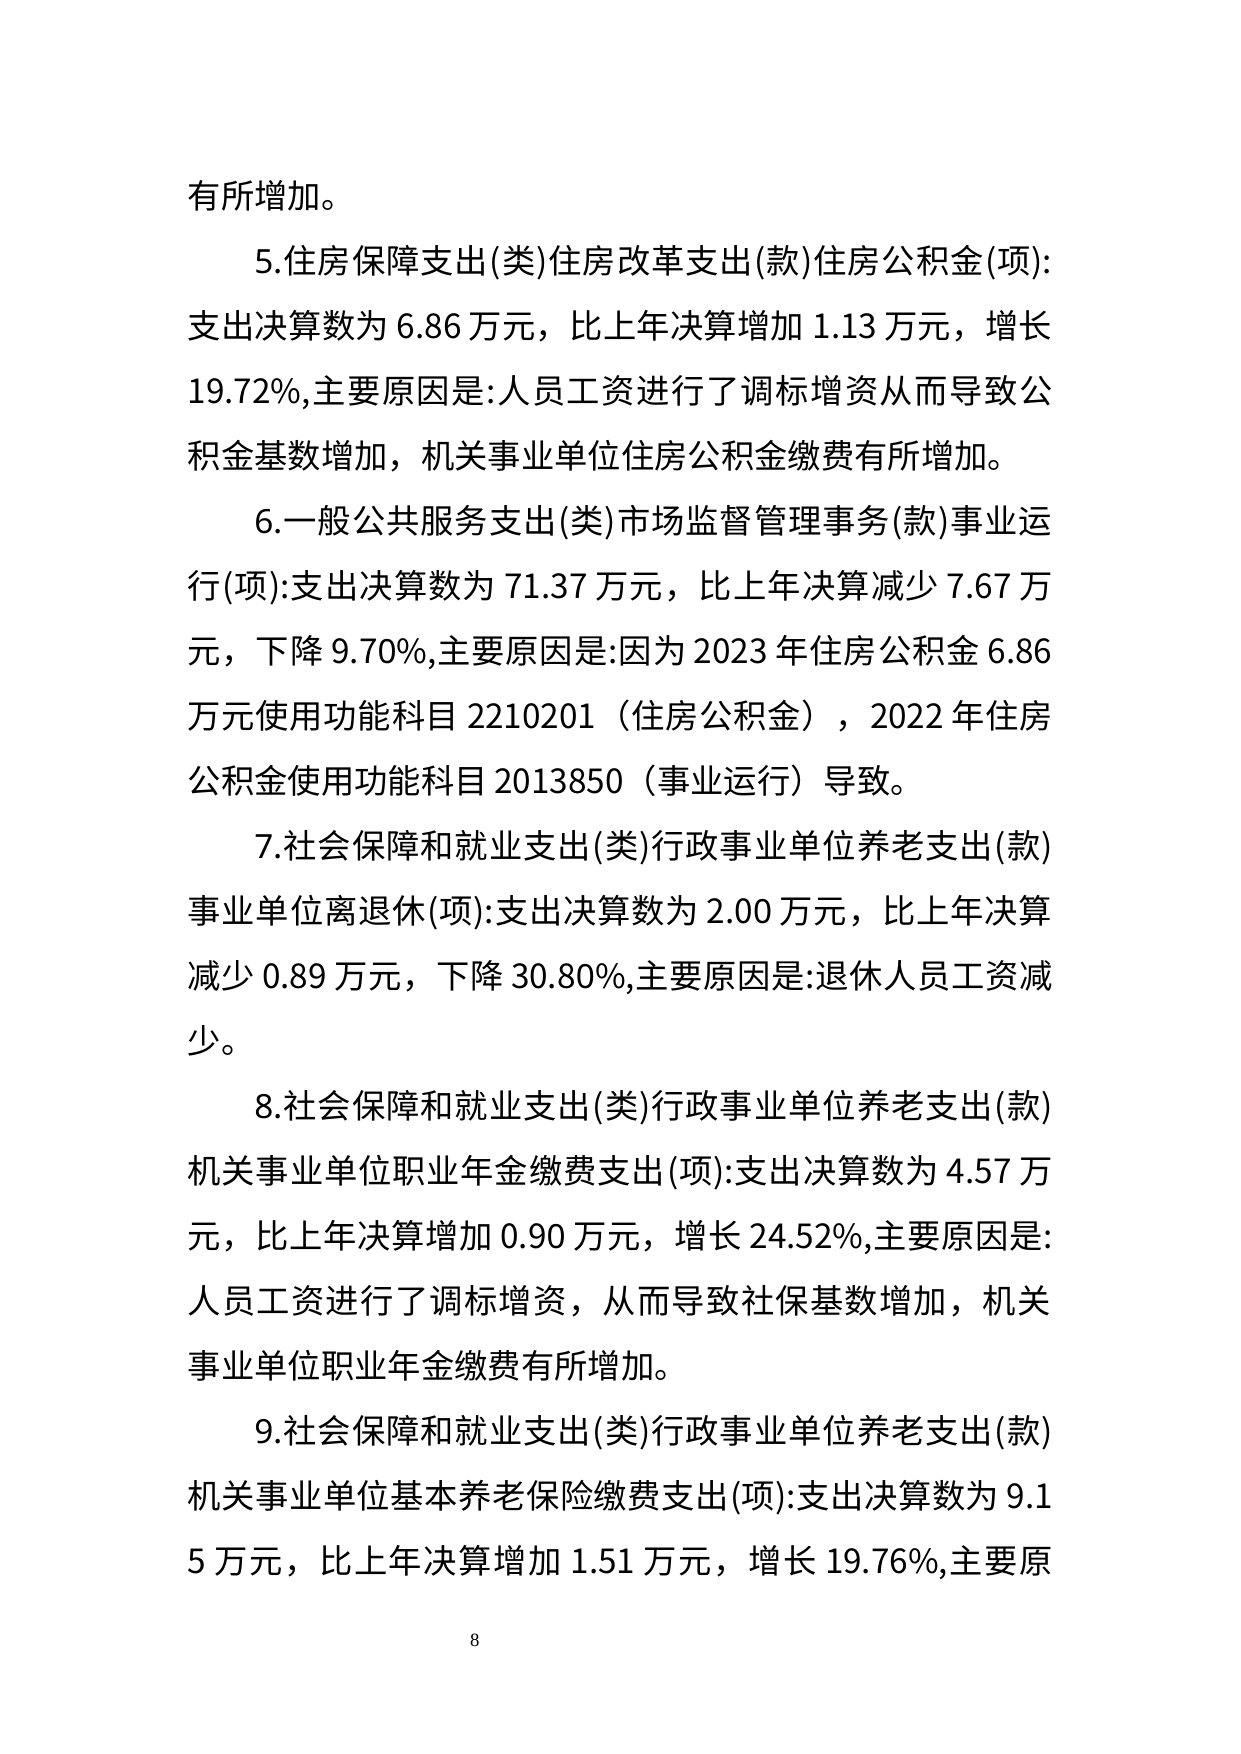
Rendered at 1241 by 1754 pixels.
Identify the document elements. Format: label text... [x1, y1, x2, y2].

text 5.住房保障支出(类)住房改革支出(款)住房公积金(项):支出决算数为6.86万元，比上年决算增加1.13万元，增长19.72%,主要原因是:人员工资进行了调标增资从而导致公积金基数增加，机关事业单位住房公积金缴费有所增加。 [187, 227, 1053, 487]
text 7.社会保障和就业支出(类)行政事业单位养老支出(款)事业单位离退休(项):支出决算数为2.00万元，比上年决算减少0.89万元，下降30.80%,主要原因是:退休人员工资减少。 [187, 812, 1053, 1072]
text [187, 1397, 1053, 1592]
text 6.一般公共服务支出(类)市场监督管理事务(款)事业运行(项):支出决算数为71.37万元，比上年决算减少7.67万元，下降9.70%,主要原因是:因为2023年住房公积金6.86万元使用功能科目2210201（住房公积金），2022年住房公积金使用功能科目2013850（事业运行）导致。 [187, 487, 1053, 812]
text 8.社会保障和就业支出(类)行政事业单位养老支出(款)机关事业单位职业年金缴费支出(项):支出决算数为4.57万元，比上年决算增加0.90万元，增长24.52%,主要原因是:人员工资进行了调标增资，从而导致社保基数增加，机关事业单位职业年金缴费有所增加。 [187, 1072, 1053, 1397]
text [187, 162, 1053, 227]
